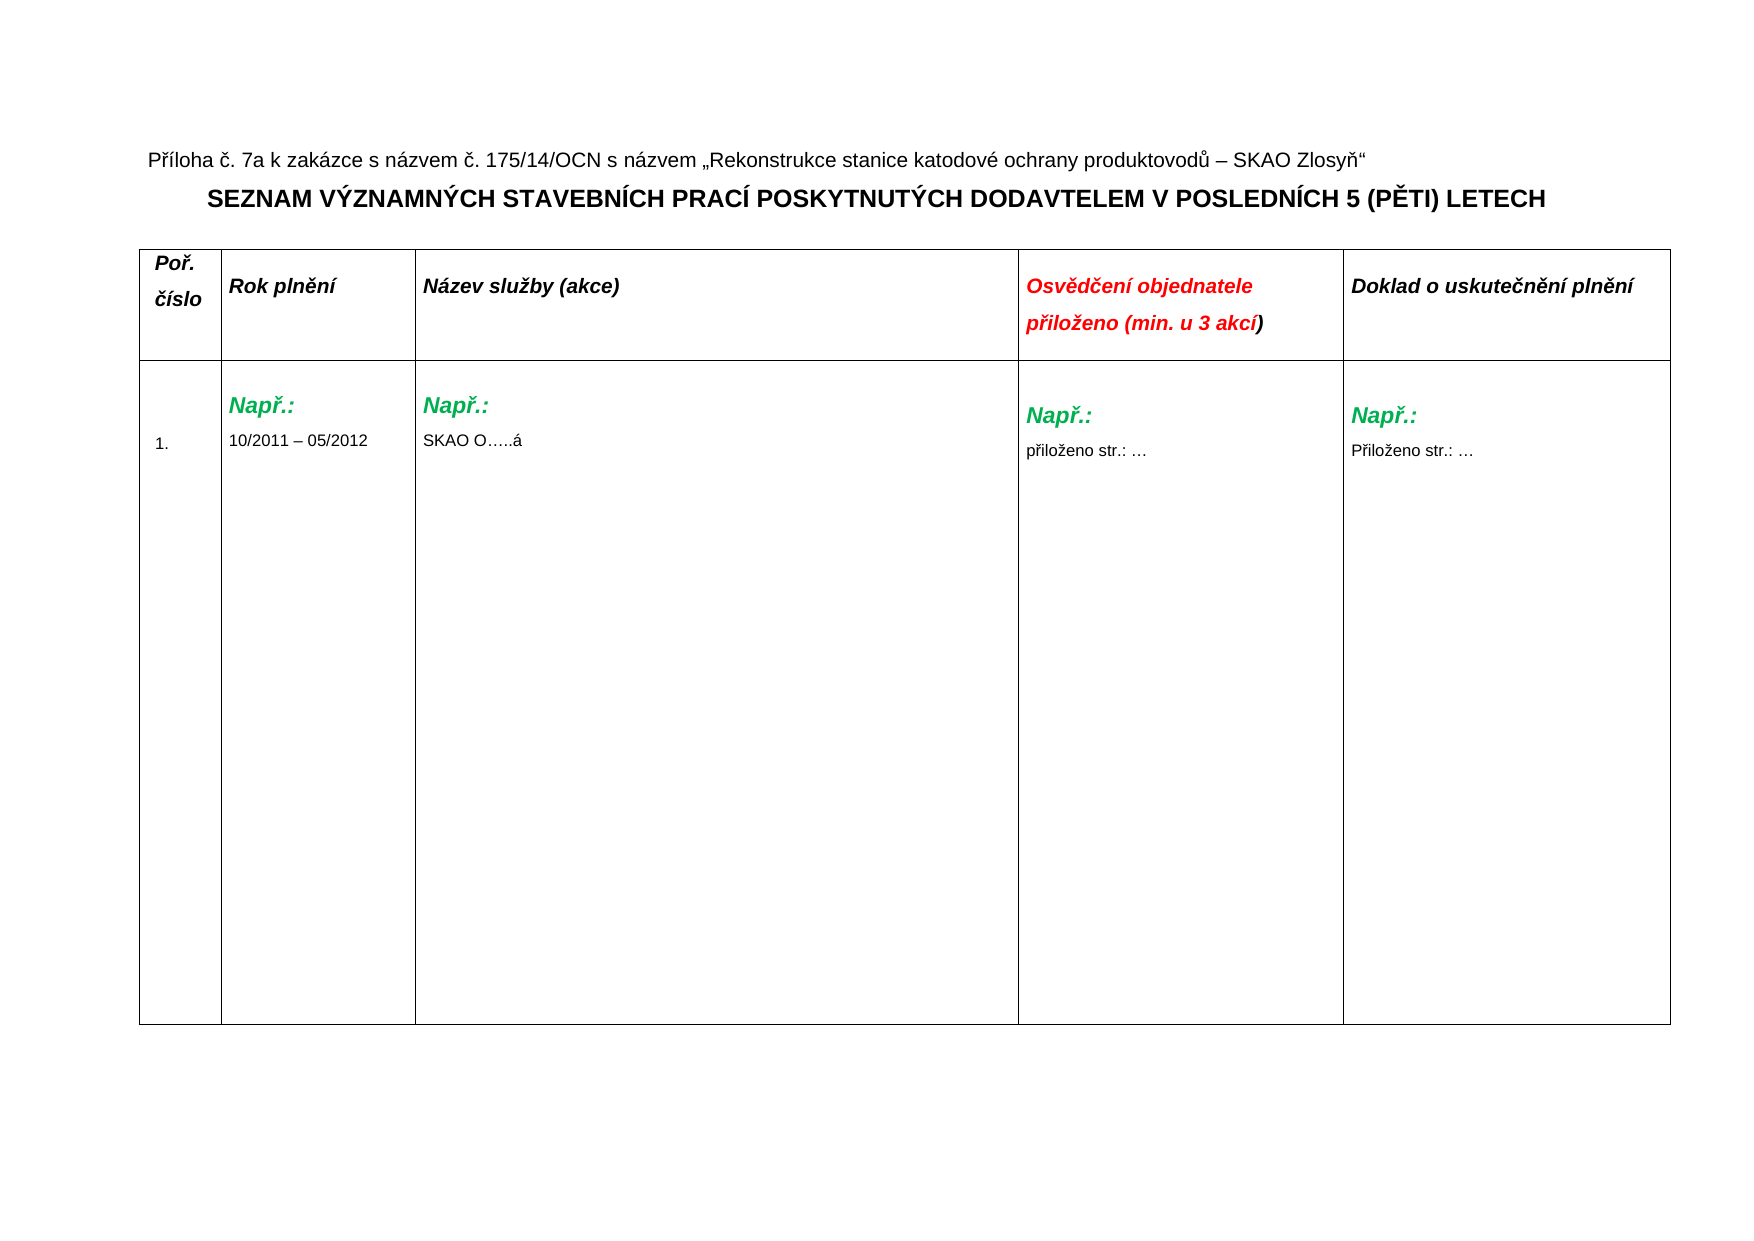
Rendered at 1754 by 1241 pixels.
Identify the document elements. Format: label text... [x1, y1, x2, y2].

table_header Osvědčení objednatele přiloženo (min. u 3 akcí) [1019, 250, 1343, 360]
table_header Doklad o uskutečnění plnění [1344, 250, 1670, 360]
table_header Název služby (akce) [416, 250, 1018, 360]
text Příloha č. 7a k zakázce s názvem č. 175/14/OCN s názvem „Rekonstrukce stanice katodové ochrany produktovodů – SKAO Zlosyň“ [148, 148, 1606, 172]
table_cell Např.: Přiloženo str.: … [1344, 361, 1670, 1024]
table_cell 1. [140, 361, 221, 1024]
table_header Rok plnění [222, 250, 415, 360]
subtitle seznam významných stavebních prací poskytnutých dodavtelem v posledních 5 (pěti) letech [148, 184, 1606, 213]
table_cell Např.: SKAO O…..á [416, 361, 1018, 1024]
table_header Poř. číslo [140, 250, 221, 360]
table_cell Např.: 10/2011 – 05/2012 [222, 361, 415, 1024]
table_cell Např.: přiloženo str.: … [1019, 361, 1343, 1024]
